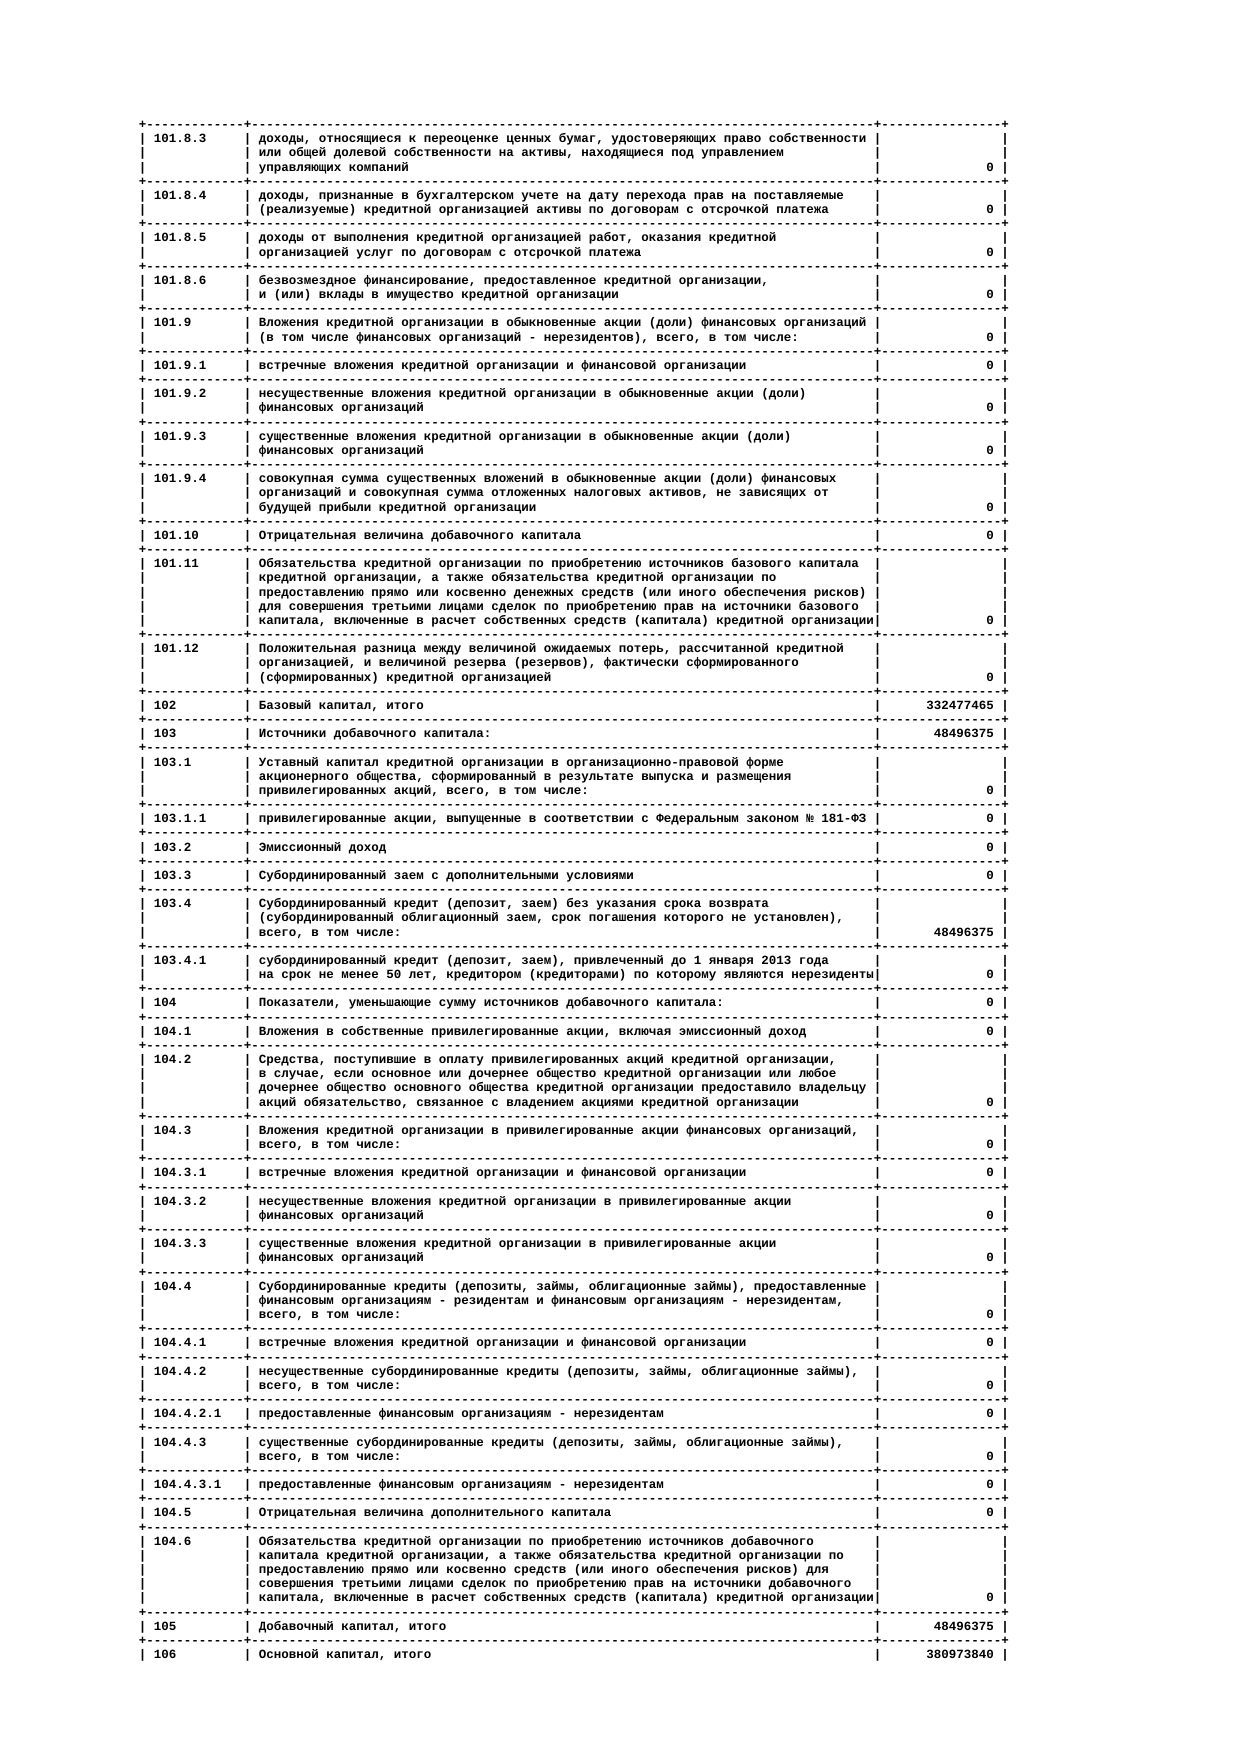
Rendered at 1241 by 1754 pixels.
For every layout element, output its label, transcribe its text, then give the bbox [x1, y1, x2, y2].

text | 101.9.2 | несущественные вложения кредитной организации в обыкновенные акции (доли) | | [139, 387, 1101, 401]
text | | (в том числе финансовых организаций - нерезидентов), всего, в том числе: | 0 | [139, 331, 1101, 345]
text +-------------+-----------------------------------------------------------------------------------+----------------+ [139, 940, 1101, 954]
text +-------------+-----------------------------------------------------------------------------------+----------------+ [139, 1464, 1101, 1478]
text | | или общей долевой собственности на активы, находящиеся под управлением | | [139, 146, 1101, 161]
text | | организацией услуг по договорам с отсрочкой платежа | 0 | [139, 246, 1101, 260]
text | | совершения третьими лицами сделок по приобретению прав на источники добавочного | | [139, 1577, 1101, 1591]
text | 104.4.1 | встречные вложения кредитной организации и финансовой организации | 0 | [139, 1336, 1101, 1351]
text | 104 | Показатели, уменьшающие сумму источников добавочного капитала: | 0 | [139, 996, 1101, 1011]
text | | всего, в том числе: | 0 | [139, 1450, 1101, 1464]
text | | (субординированный облигационный заем, срок погашения которого не установлен), | | [139, 911, 1101, 926]
text | | финансовым организациям - резидентам и финансовым организациям - нерезидентам, | | [139, 1294, 1101, 1308]
text +-------------+-----------------------------------------------------------------------------------+----------------+ [139, 1351, 1101, 1365]
text +-------------+-----------------------------------------------------------------------------------+----------------+ [139, 345, 1101, 359]
text | | финансовых организаций | 0 | [139, 1209, 1101, 1223]
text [139, 118, 1101, 132]
text +-------------+-----------------------------------------------------------------------------------+----------------+ [139, 1110, 1101, 1124]
text | | предоставлению прямо или косвенно денежных средств (или иного обеспечения рисков) | | [139, 586, 1101, 600]
text | | управляющих компаний | 0 | [139, 161, 1101, 175]
text | 103.1 | Уставный капитал кредитной организации в организационно-правовой форме | | [139, 756, 1101, 770]
text | 104.2 | Средства, поступившие в оплату привилегированных акций кредитной организации, | | [139, 1053, 1101, 1067]
text +-------------+-----------------------------------------------------------------------------------+----------------+ [139, 1266, 1101, 1280]
text | | акций обязательство, связанное с владением акциями кредитной организации | 0 | [139, 1096, 1101, 1110]
text +-------------+-----------------------------------------------------------------------------------+----------------+ [139, 175, 1101, 189]
text +-------------+-----------------------------------------------------------------------------------+----------------+ [139, 302, 1101, 316]
text | | в случае, если основное или дочернее общество кредитной организации или любое | | [139, 1067, 1101, 1081]
text +-------------+-----------------------------------------------------------------------------------+----------------+ [139, 1223, 1101, 1237]
text +-------------+-----------------------------------------------------------------------------------+----------------+ [139, 1393, 1101, 1407]
text | | всего, в том числе: | 0 | [139, 1308, 1101, 1322]
text | 104.6 | Обязательства кредитной организации по приобретению источников добавочного | | [139, 1535, 1101, 1549]
text +-------------+-----------------------------------------------------------------------------------+----------------+ [139, 416, 1101, 430]
text | | акционерного общества, сформированный в результате выпуска и размещения | | [139, 770, 1101, 784]
text | 101.11 | Обязательства кредитной организации по приобретению источников базового капитала | | [139, 557, 1101, 571]
text +-------------+-----------------------------------------------------------------------------------+----------------+ [139, 713, 1101, 727]
text +-------------+-----------------------------------------------------------------------------------+----------------+ [139, 373, 1101, 387]
text | | (сформированных) кредитной организацией | 0 | [139, 671, 1101, 685]
text | 101.8.6 | безвозмездное финансирование, предоставленное кредитной организации, | | [139, 274, 1101, 288]
text +-------------+-----------------------------------------------------------------------------------+----------------+ [139, 798, 1101, 812]
text | | для совершения третьими лицами сделок по приобретению прав на источники базового | | [139, 600, 1101, 614]
text +-------------+-----------------------------------------------------------------------------------+----------------+ [139, 1322, 1101, 1336]
text | | капитала кредитной организации, а также обязательства кредитной организации по | | [139, 1549, 1101, 1563]
text | 103 | Источники добавочного капитала: | 48496375 | [139, 727, 1101, 741]
text | | организаций и совокупная сумма отложенных налоговых активов, не зависящих от | | [139, 486, 1101, 501]
text | | будущей прибыли кредитной организации | 0 | [139, 501, 1101, 515]
text | 104.3.2 | несущественные вложения кредитной организации в привилегированные акции | | [139, 1195, 1101, 1209]
text | | всего, в том числе: | 48496375 | [139, 926, 1101, 940]
text +-------------+-----------------------------------------------------------------------------------+----------------+ [139, 1421, 1101, 1436]
text | 101.8.4 | доходы, признанные в бухгалтерском учете на дату перехода прав на поставляемые | | [139, 189, 1101, 203]
text | | на срок не менее 50 лет, кредитором (кредиторами) по которому являются нерезиденты| 0 | [139, 968, 1101, 982]
text | 106 | Основной капитал, итого | 380973840 | [139, 1648, 1101, 1662]
text | 102 | Базовый капитал, итого | 332477465 | [139, 699, 1101, 713]
text +-------------+-----------------------------------------------------------------------------------+----------------+ [139, 855, 1101, 869]
text | 101.10 | Отрицательная величина добавочного капитала | 0 | [139, 529, 1101, 543]
text +-------------+-----------------------------------------------------------------------------------+----------------+ [139, 1521, 1101, 1535]
text | 104.4 | Субординированные кредиты (депозиты, займы, облигационные займы), предоставленные | | [139, 1280, 1101, 1294]
text | 101.9.3 | существенные вложения кредитной организации в обыкновенные акции (доли) | | [139, 430, 1101, 444]
text | | привилегированных акций, всего, в том числе: | 0 | [139, 784, 1101, 798]
text +-------------+-----------------------------------------------------------------------------------+----------------+ [139, 1039, 1101, 1053]
text | 101.9 | Вложения кредитной организации в обыкновенные акции (доли) финансовых организаций | | [139, 316, 1101, 331]
text | | (реализуемые) кредитной организацией активы по договорам с отсрочкой платежа | 0 | [139, 203, 1101, 217]
text | 103.4 | Субординированный кредит (депозит, заем) без указания срока возврата | | [139, 897, 1101, 911]
text | 104.4.2 | несущественные субординированные кредиты (депозиты, займы, облигационные займы), | | [139, 1365, 1101, 1379]
text | 104.3.1 | встречные вложения кредитной организации и финансовой организации | 0 | [139, 1166, 1101, 1181]
text | | капитала, включенные в расчет собственных средств (капитала) кредитной организации| 0 | [139, 614, 1101, 628]
text +-------------+-----------------------------------------------------------------------------------+----------------+ [139, 217, 1101, 231]
text +-------------+-----------------------------------------------------------------------------------+----------------+ [139, 1152, 1101, 1166]
text +-------------+-----------------------------------------------------------------------------------+----------------+ [139, 515, 1101, 529]
text | 101.8.3 | доходы, относящиеся к переоценке ценных бумаг, удостоверяющих право собственности | | [139, 132, 1101, 146]
text +-------------+-----------------------------------------------------------------------------------+----------------+ [139, 1492, 1101, 1506]
text +-------------+-----------------------------------------------------------------------------------+----------------+ [139, 260, 1101, 274]
text | 104.4.3 | существенные субординированные кредиты (депозиты, займы, облигационные займы), | | [139, 1436, 1101, 1450]
text | | капитала, включенные в расчет собственных средств (капитала) кредитной организации| 0 | [139, 1591, 1101, 1606]
text | 104.3.3 | существенные вложения кредитной организации в привилегированные акции | | [139, 1237, 1101, 1251]
text +-------------+-----------------------------------------------------------------------------------+----------------+ [139, 883, 1101, 897]
text | 103.2 | Эмиссионный доход | 0 | [139, 841, 1101, 855]
text | 103.1.1 | привилегированные акции, выпущенные в соответствии с Федеральным законом № 181-ФЗ | 0 | [139, 812, 1101, 826]
text | | финансовых организаций | 0 | [139, 1251, 1101, 1266]
text | | финансовых организаций | 0 | [139, 401, 1101, 416]
text | 103.3 | Субординированный заем с дополнительными условиями | 0 | [139, 869, 1101, 883]
text | | предоставлению прямо или косвенно средств (или иного обеспечения рисков) для | | [139, 1563, 1101, 1577]
text | | организацией, и величиной резерва (резервов), фактически сформированного | | [139, 656, 1101, 671]
text +-------------+-----------------------------------------------------------------------------------+----------------+ [139, 741, 1101, 756]
text +-------------+-----------------------------------------------------------------------------------+----------------+ [139, 458, 1101, 472]
text +-------------+-----------------------------------------------------------------------------------+----------------+ [139, 982, 1101, 996]
text +-------------+-----------------------------------------------------------------------------------+----------------+ [139, 543, 1101, 557]
text | | дочернее общество основного общества кредитной организации предоставило владельцу | | [139, 1081, 1101, 1096]
text +-------------+-----------------------------------------------------------------------------------+----------------+ [139, 826, 1101, 841]
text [139, 1606, 1101, 1620]
text | 103.4.1 | субординированный кредит (депозит, заем), привлеченный до 1 января 2013 года | | [139, 954, 1101, 968]
text | 105 | Добавочный капитал, итого | 48496375 | [139, 1620, 1101, 1634]
text | 104.5 | Отрицательная величина дополнительного капитала | 0 | [139, 1506, 1101, 1521]
text +-------------+-----------------------------------------------------------------------------------+----------------+ [139, 1181, 1101, 1195]
text +-------------+-----------------------------------------------------------------------------------+----------------+ [139, 685, 1101, 699]
text | 104.4.2.1 | предоставленные финансовым организациям - нерезидентам | 0 | [139, 1407, 1101, 1421]
text | 101.12 | Положительная разница между величиной ожидаемых потерь, рассчитанной кредитной | | [139, 642, 1101, 656]
text | | кредитной организации, а также обязательства кредитной организации по | | [139, 571, 1101, 586]
text | | и (или) вклады в имущество кредитной организации | 0 | [139, 288, 1101, 302]
text | 104.3 | Вложения кредитной организации в привилегированные акции финансовых организаций, | | [139, 1124, 1101, 1138]
text | 101.9.4 | совокупная сумма существенных вложений в обыкновенные акции (доли) финансовых | | [139, 472, 1101, 486]
text | 104.1 | Вложения в собственные привилегированные акции, включая эмиссионный доход | 0 | [139, 1025, 1101, 1039]
text +-------------+-----------------------------------------------------------------------------------+----------------+ [139, 628, 1101, 642]
text | 101.9.1 | встречные вложения кредитной организации и финансовой организации | 0 | [139, 359, 1101, 373]
text | | всего, в том числе: | 0 | [139, 1379, 1101, 1393]
text | 101.8.5 | доходы от выполнения кредитной организацией работ, оказания кредитной | | [139, 231, 1101, 246]
text +-------------+-----------------------------------------------------------------------------------+----------------+ [139, 1011, 1101, 1025]
text | 104.4.3.1 | предоставленные финансовым организациям - нерезидентам | 0 | [139, 1478, 1101, 1492]
text | | финансовых организаций | 0 | [139, 444, 1101, 458]
text | | всего, в том числе: | 0 | [139, 1138, 1101, 1152]
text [139, 1634, 1101, 1648]
